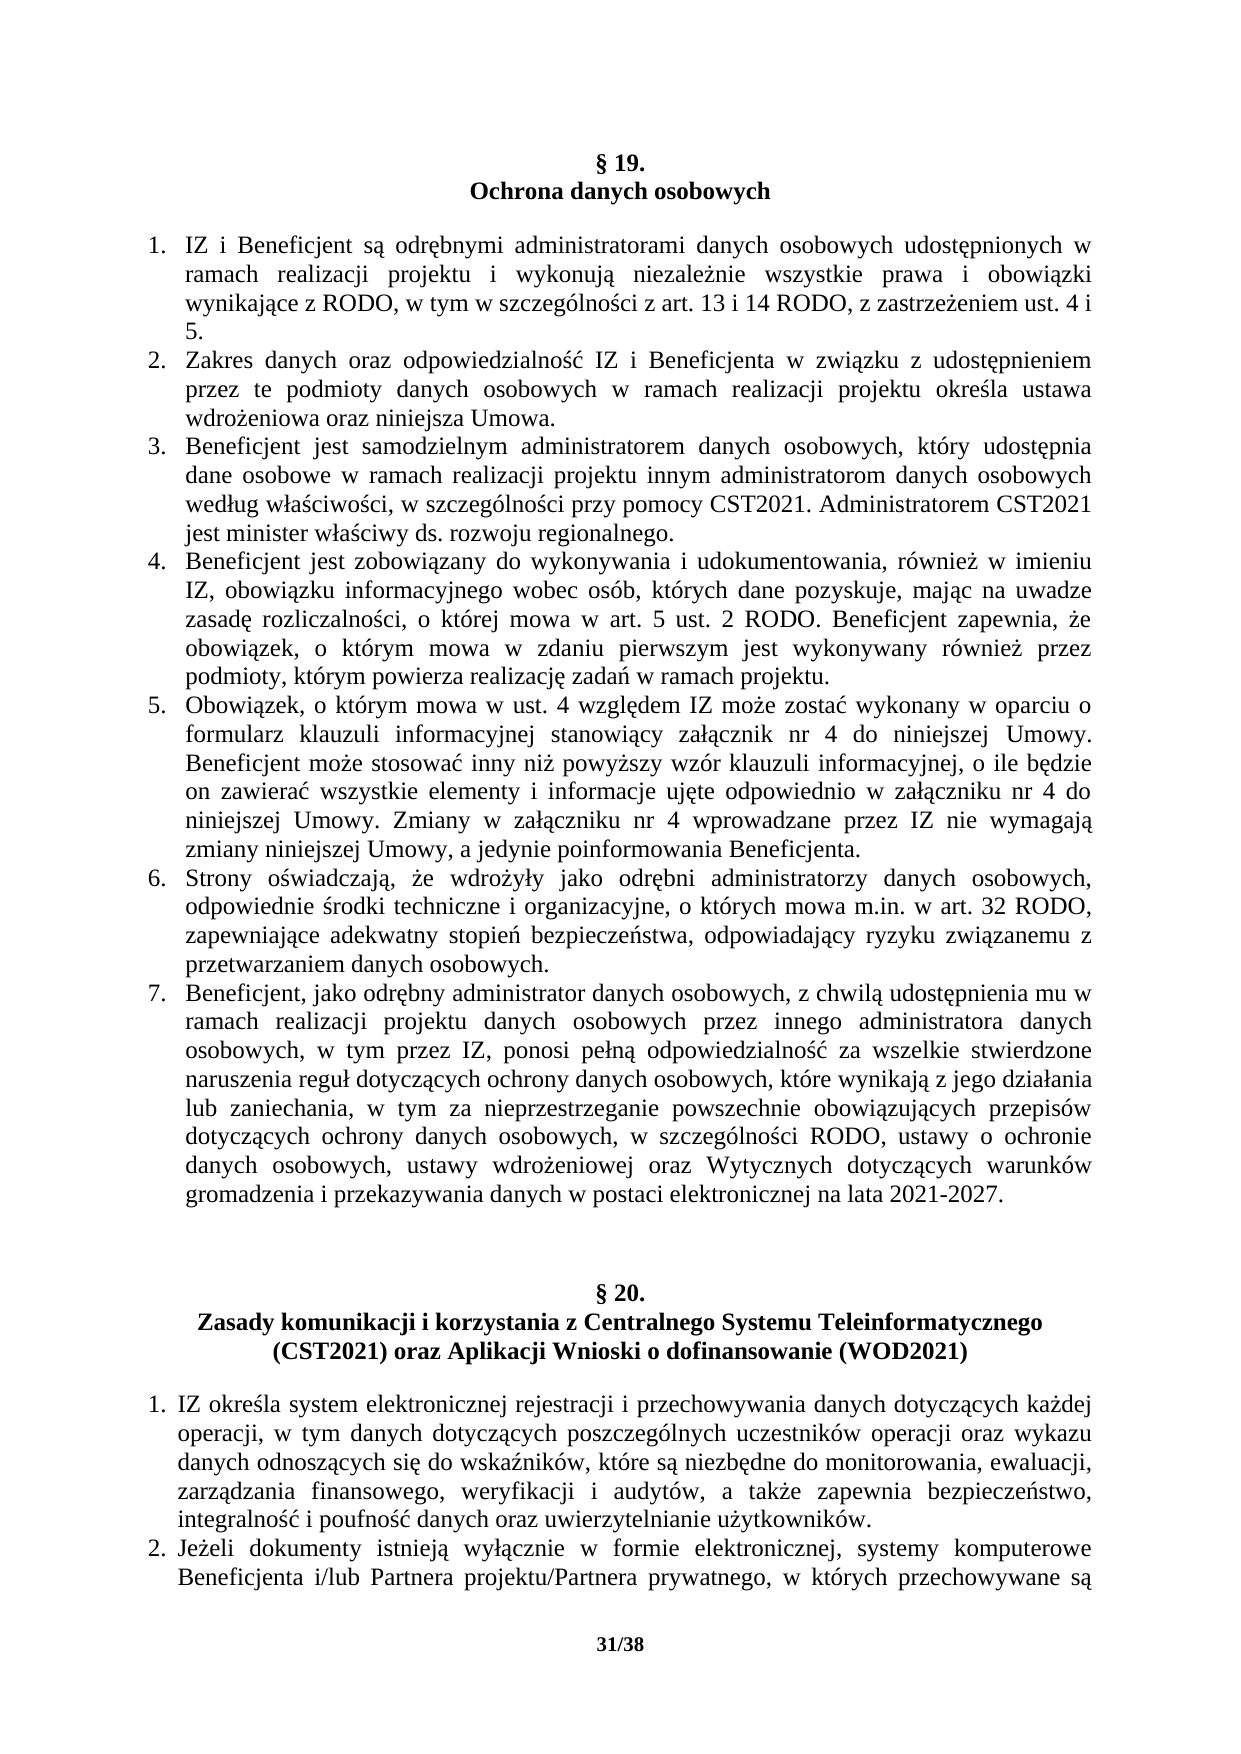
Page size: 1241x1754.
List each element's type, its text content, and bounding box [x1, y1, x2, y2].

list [148, 1533, 1093, 1591]
list Strony oświadczają, że wdrożyły jako odrębni administratorzy danych osobowych, odpowiednie środki techniczne i organizacyjne, o których mowa m.in. w art. 32 RODO, zapewniające adekwatny stopień bezpieczeństwa, odpowiadający ryzyku związanemu z przetwarzaniem danych osobowych. [148, 863, 1093, 978]
list Beneficjent, jako odrębny administrator danych osobowych, z chwilą udostępnienia mu w ramach realizacji projektu danych osobowych przez innego administratora danych osobowych, w tym przez IZ, ponosi pełną odpowiedzialność za wszelkie stwierdzone naruszenia reguł dotyczących ochrony danych osobowych, które wynikają z jego działania lub zaniechania, w tym za nieprzestrzeganie powszechnie obowiązujących przepisów dotyczących ochrony danych osobowych, w szczególności RODO, ustawy o ochronie danych osobowych, ustawy wdrożeniowej oraz Wytycznych dotyczących warunków gromadzenia i przekazywania danych w postaci elektronicznej na lata 2021-2027. [148, 978, 1093, 1208]
list IZ określa system elektronicznej rejestracji i przechowywania danych dotyczących każdej operacji, w tym danych dotyczących poszczególnych uczestników operacji oraz wykazu danych odnoszących się do wskaźników, które są niezbędne do monitorowania, ewaluacji, zarządzania finansowego, weryfikacji i audytów, a także zapewnia bezpieczeństwo, integralność i poufność danych oraz uwierzytelnianie użytkowników. [148, 1389, 1093, 1533]
list Obowiązek, o którym mowa w ust. 4 względem IZ może zostać wykonany w oparciu o formularz klauzuli informacyjnej stanowiący załącznik nr 4 do niniejszej Umowy. Beneficjent może stosować inny niż powyższy wzór klauzuli informacyjnej, o ile będzie on zawierać wszystkie elementy i informacje ujęte odpowiednio w załączniku nr 4 do niniejszej Umowy. Zmiany w załączniku nr 4 wprowadzane przez IZ nie wymagają zmiany niniejszej Umowy, a jedynie poinformowania Beneficjenta. [148, 690, 1093, 863]
list Beneficjent jest zobowiązany do wykonywania i udokumentowania, również w imieniu IZ, obowiązku informacyjnego wobec osób, których dane pozyskuje, mając na uwadze zasadę rozliczalności, o której mowa w art. 5 ust. 2 RODO. Beneficjent zapewnia, że obowiązek, o którym mowa w zdaniu pierwszym jest wykonywany również przez podmioty, którym powierza realizację zadań w ramach projektu. [148, 546, 1093, 690]
list IZ i Beneficjent są odrębnymi administratorami danych osobowych udostępnionych w ramach realizacji projektu i wykonują niezależnie wszystkie prawa i obowiązki wynikające z RODO, w tym w szczególności z art. 13 i 14 RODO, z zastrzeżeniem ust. 4 i 5. [148, 230, 1093, 345]
list Beneficjent jest samodzielnym administratorem danych osobowych, który udostępnia dane osobowe w ramach realizacji projektu innym administratorom danych osobowych według właściwości, w szczególności przy pomocy CST2021. Administratorem CST2021 jest minister właściwy ds. rozwoju regionalnego. [148, 431, 1093, 546]
subtitle § 19. Ochrona danych osobowych [148, 148, 1093, 205]
subtitle § 20. Zasady komunikacji i korzystania z Centralnego Systemu Teleinformatycznego (CST2021) oraz Aplikacji Wnioski o dofinansowanie (WOD2021) [148, 1278, 1093, 1364]
list Zakres danych oraz odpowiedzialność IZ i Beneficjenta w związku z udostępnieniem przez te podmioty danych osobowych w ramach realizacji projektu określa ustawa wdrożeniowa oraz niniejsza Umowa. [148, 345, 1093, 431]
